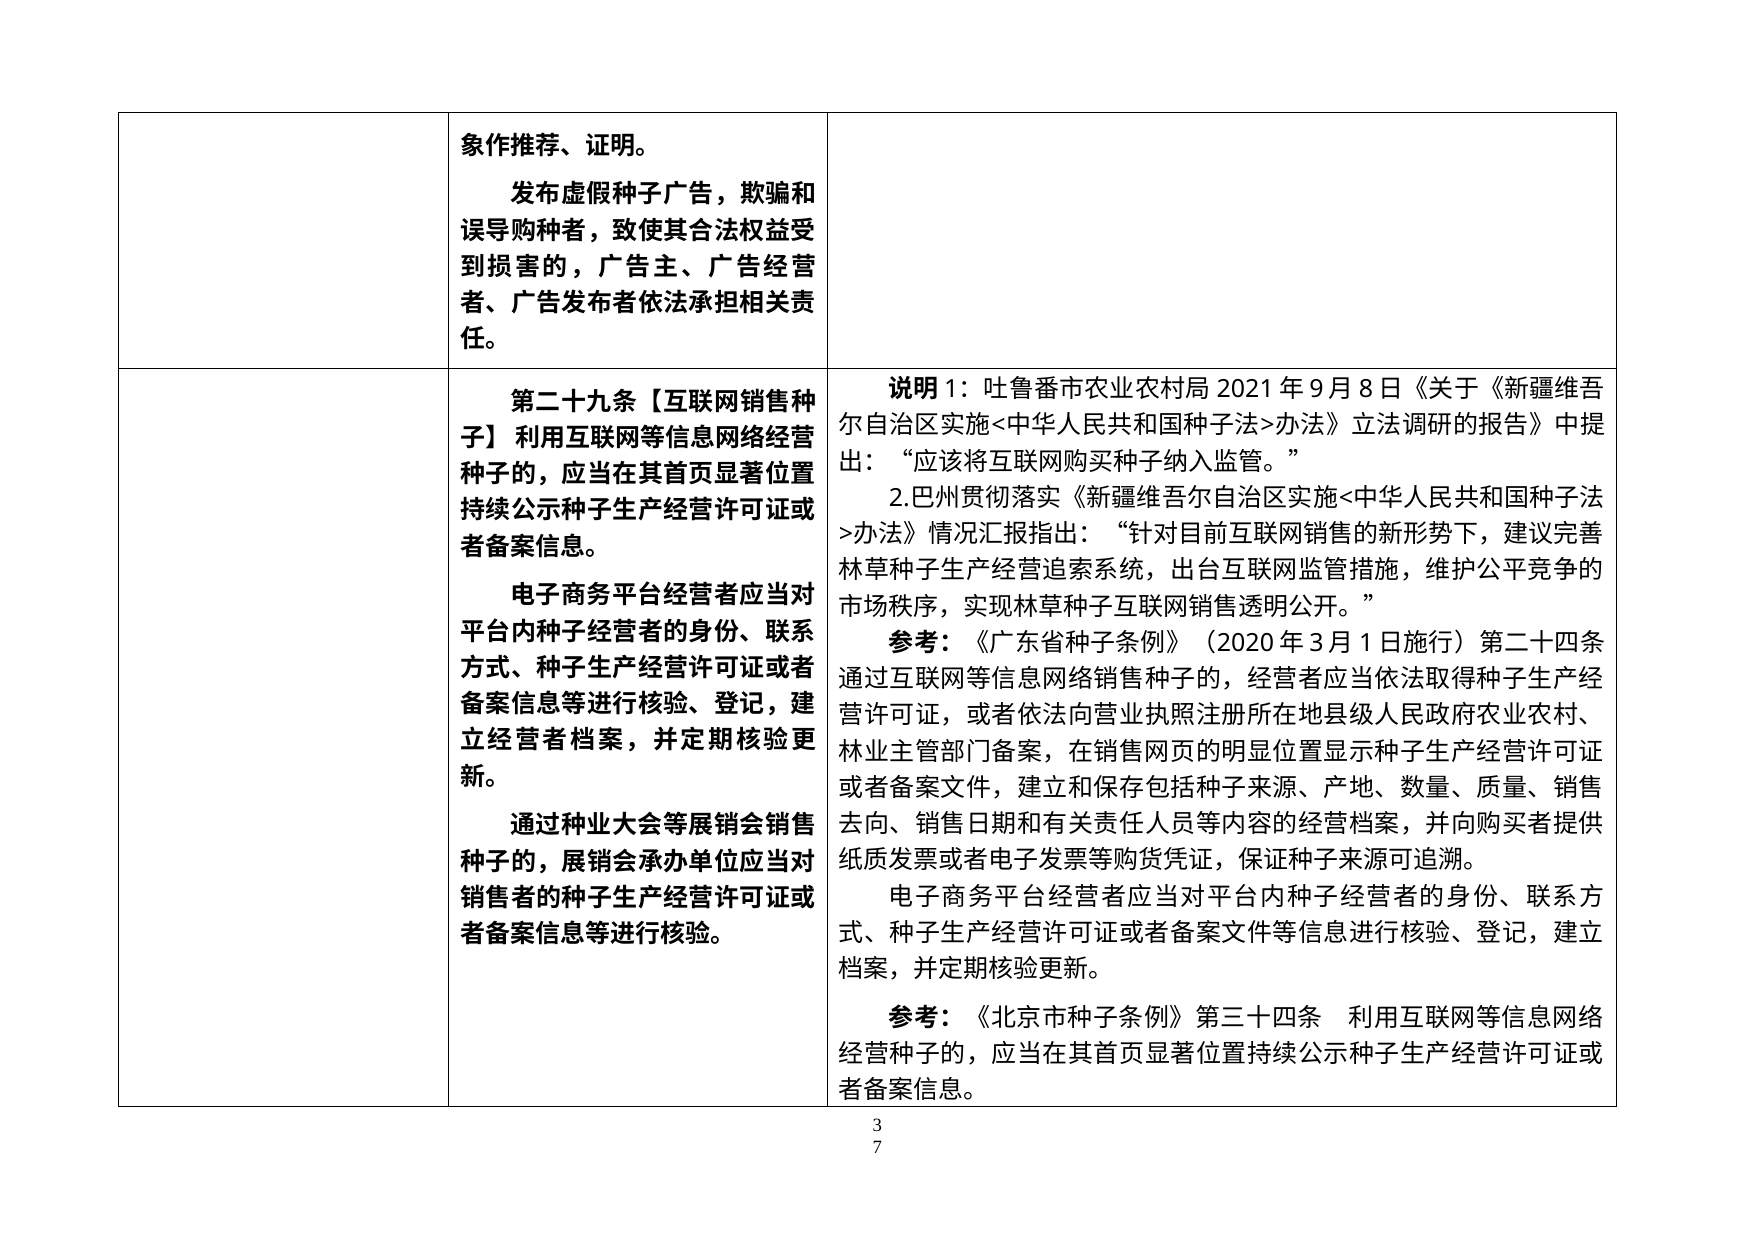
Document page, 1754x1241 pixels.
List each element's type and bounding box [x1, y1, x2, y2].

table_cell [828, 369, 1616, 1106]
table_cell [449, 369, 827, 1106]
table_cell [828, 113, 1616, 368]
table_cell [119, 113, 448, 368]
table_cell [449, 113, 827, 368]
table_cell [119, 369, 448, 1106]
